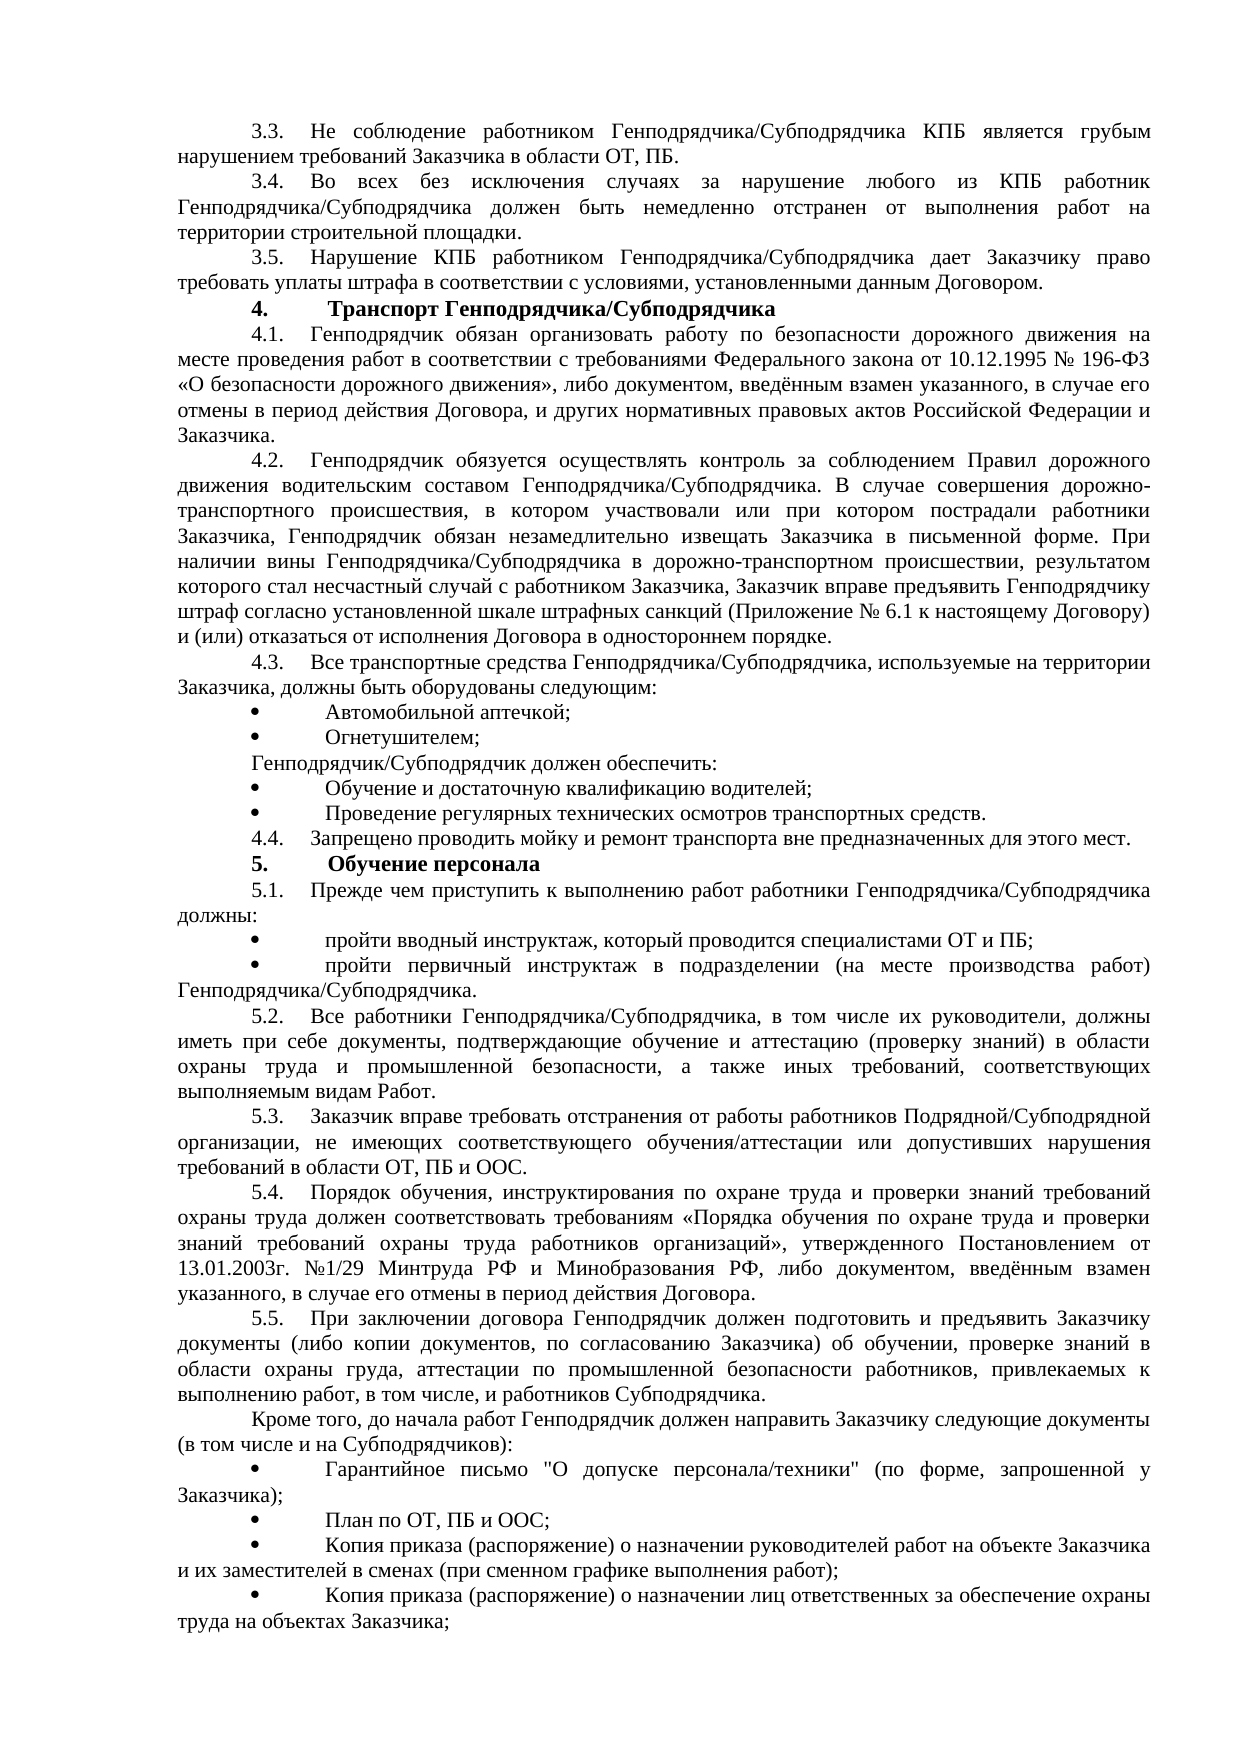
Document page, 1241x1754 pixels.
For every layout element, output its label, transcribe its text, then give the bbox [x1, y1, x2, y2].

text Генподрядчик/Субподрядчик должен обеспечить: [177, 749, 1152, 775]
list Гарантийное письмо "О допуске персонала/техники" (по форме, запрошенной у Заказчика); [177, 1456, 1152, 1507]
list Заказчик вправе требовать отстранения от работы работников Подрядной/Субподрядной организации, не имеющих соответствующего обучения/аттестации или допустивших нарушения требований в области ОТ, ПБ и ООС. [177, 1103, 1152, 1179]
list Во всех без исключения случаях за нарушение любого из КПБ работник Генподрядчика/Субподрядчика должен быть немедленно отстранен от выполнения работ на территории строительной площадки. [177, 168, 1152, 244]
list Не соблюдение работником Генподрядчика/Субподрядчика КПБ является грубым нарушением требований Заказчика в области ОТ, ПБ. [177, 118, 1152, 168]
list Все транспортные средства Генподрядчика/Субподрядчика, используемые на территории Заказчика, должны быть оборудованы следующим: [177, 649, 1152, 699]
list Огнетушителем; [177, 724, 1152, 749]
list пройти вводный инструктаж, который проводится специалистами ОТ и ПБ; [177, 927, 1152, 952]
list План по ОТ, ПБ и ООС; [177, 1507, 1152, 1532]
list Обучение и достаточную квалификацию водителей; [177, 775, 1152, 800]
list Генподрядчик обязан организовать работу по безопасности дорожного движения на месте проведения работ в соответствии с требованиями Федерального закона от 10.12.1995 № 196-ФЗ «О безопасности дорожного движения», либо документом, введённым взамен указанного, в случае его отмены в период действия Договора, и других нормативных правовых актов Российской Федерации и Заказчика. [177, 321, 1152, 447]
list Транспорт Генподрядчика/Субподрядчика [177, 294, 1152, 321]
list Порядок обучения, инструктирования по охране труда и проверки знаний требований охраны труда должен соответствовать требованиям «Порядка обучения по охране труда и проверки знаний требований охраны труда работников организаций», утвержденного Постановлением от 13.01.2003г. №1/29 Минтруда РФ и Минобразования РФ, либо документом, введённым взамен указанного, в случае его отмены в период действия Договора. [177, 1179, 1152, 1305]
list Прежде чем приступить к выполнению работ работники Генподрядчика/Субподрядчика должны: [177, 877, 1152, 927]
list Обучение персонала [177, 850, 1152, 877]
list Генподрядчик обязуется осуществлять контроль за соблюдением Правил дорожного движения водительским составом Генподрядчика/Субподрядчика. В случае совершения дорожно-транспортного происшествия, в котором участвовали или при котором пострадали работники Заказчика, Генподрядчик обязан незамедлительно извещать Заказчика в письменной форме. При наличии вины Генподрядчика/Субподрядчика в дорожно-транспортном происшествии, результатом которого стал несчастный случай с работником Заказчика, Заказчик вправе предъявить Генподрядчику штраф согласно установленной шкале штрафных санкций (Приложение № 6.1 к настоящему Договору) и (или) отказаться от исполнения Договора в одностороннем порядке. [177, 447, 1152, 649]
text Кроме того, до начала работ Генподрядчик должен направить Заказчику следующие документы (в том числе и на Субподрядчиков): [177, 1406, 1152, 1456]
list пройти первичный инструктаж в подразделении (на месте производства работ) Генподрядчика/Субподрядчика. [177, 952, 1152, 1003]
list Автомобильной аптечкой; [177, 699, 1152, 724]
list Все работники Генподрядчика/Субподрядчика, в том числе их руководители, должны иметь при себе документы, подтверждающие обучение и аттестацию (проверку знаний) в области охраны труда и промышленной безопасности, а также иных требований, соответствующих выполняемым видам Работ. [177, 1003, 1152, 1103]
list Проведение регулярных технических осмотров транспортных средств. [177, 800, 1152, 825]
list Копия приказа (распоряжение) о назначении руководителей работ на объекте Заказчика и их заместителей в сменах (при сменном графике выполнения работ); [177, 1532, 1152, 1582]
list Копия приказа (распоряжение) о назначении лиц ответственных за обеспечение охраны труда на объектах Заказчика; [177, 1582, 1152, 1633]
list При заключении договора Генподрядчик должен подготовить и предъявить Заказчику документы (либо копии документов, по согласованию Заказчика) об обучении, проверке знаний в области охраны груда, аттестации по промышленной безопасности работников, привлекаемых к выполнению работ, в том числе, и работников Субподрядчика. [177, 1305, 1152, 1406]
list Нарушение КПБ работником Генподрядчика/Субподрядчика дает Заказчику право требовать уплаты штрафа в соответствии с условиями, установленными данным Договором. [177, 244, 1152, 294]
list Запрещено проводить мойку и ремонт транспорта вне предназначенных для этого мест. [177, 825, 1152, 850]
